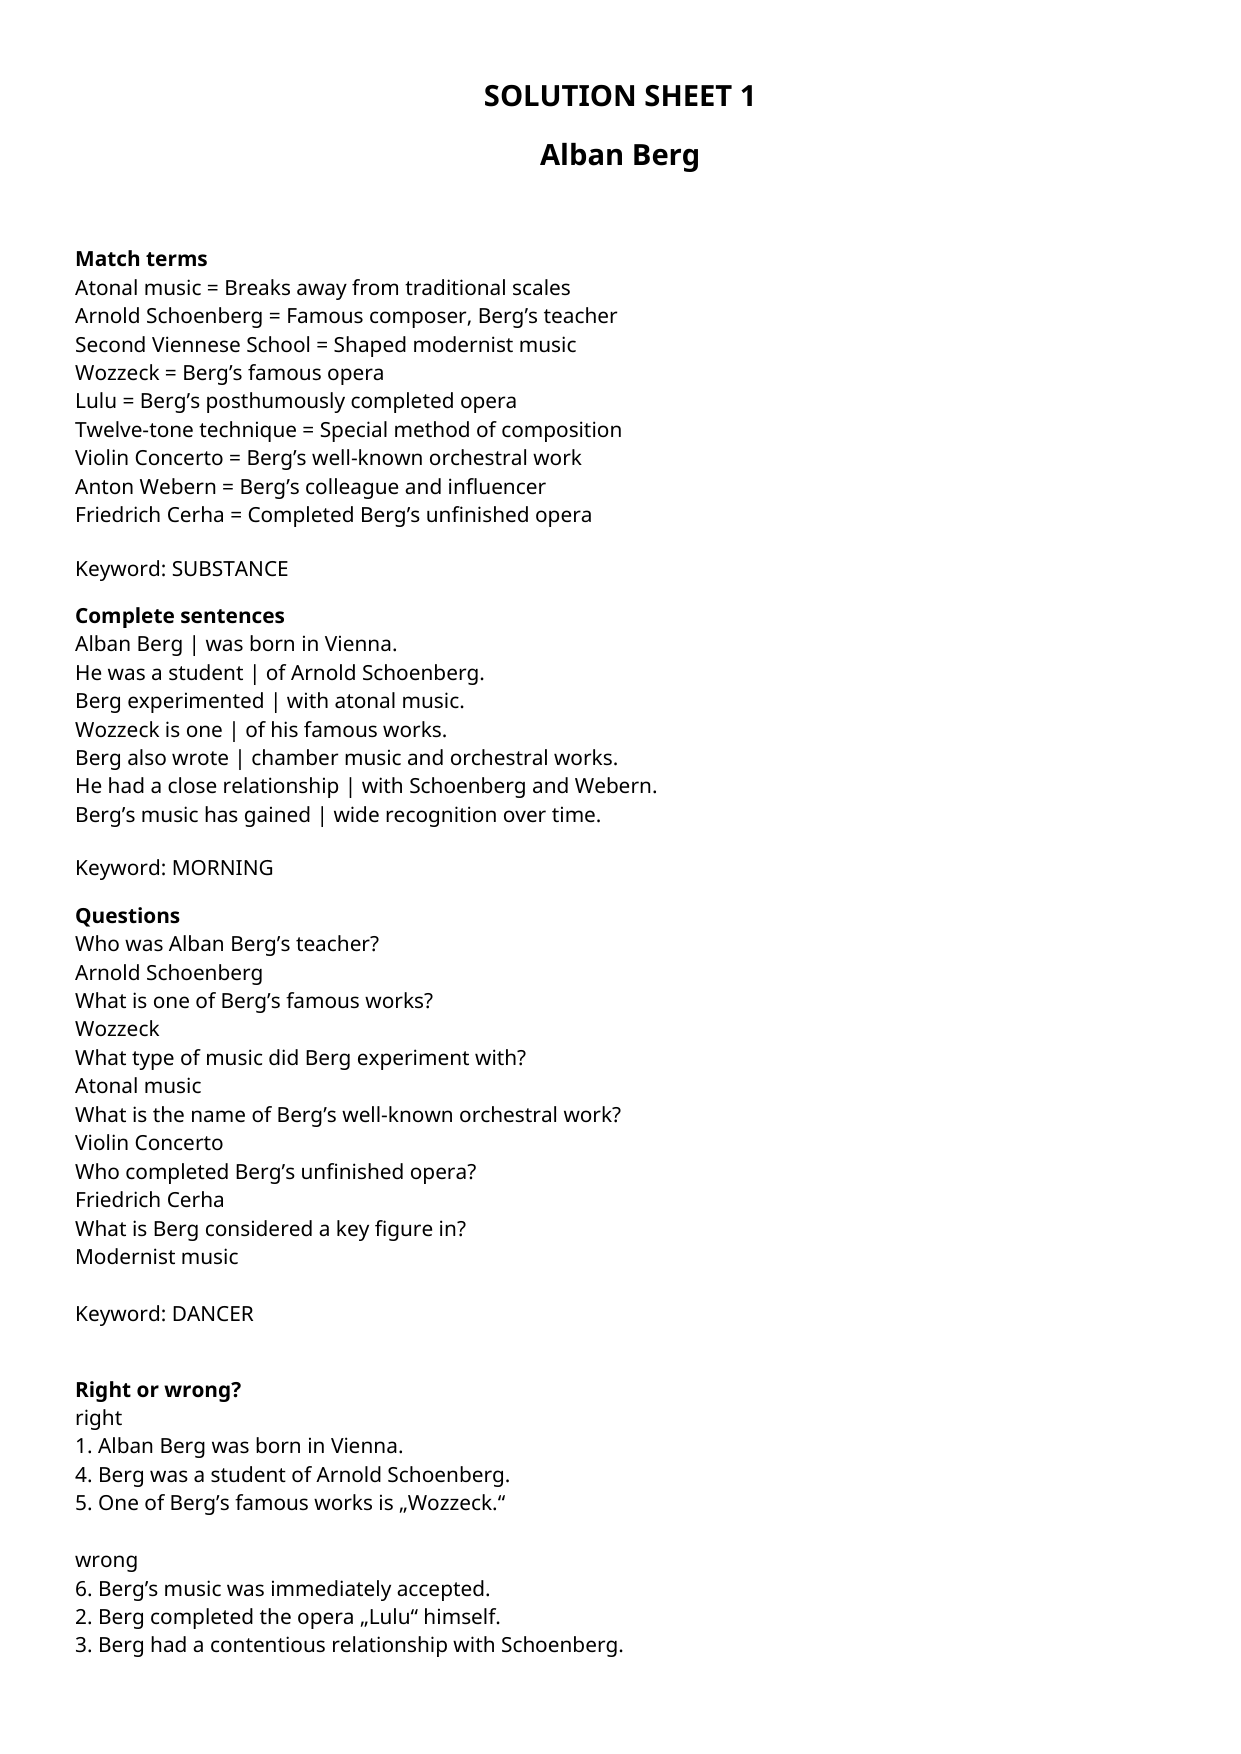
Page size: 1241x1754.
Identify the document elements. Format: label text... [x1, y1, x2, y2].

text Match terms [75, 244, 1165, 273]
text Atonal music [75, 1071, 1165, 1100]
text Berg’s music has gained | wide recognition over time. [75, 800, 1165, 828]
text What is the name of Berg’s well-known orchestral work? [75, 1100, 1165, 1128]
text Wozzeck is one | of his famous works. [75, 715, 1165, 743]
text What is Berg considered a key figure in? [75, 1214, 1165, 1242]
text 1. Alban Berg was born in Vienna. [75, 1432, 1165, 1460]
text He was a student | of Arnold Schoenberg. [75, 658, 1165, 686]
text Complete sentences [75, 601, 1165, 629]
text Alban Berg [75, 134, 1165, 174]
text Who completed Berg’s unfinished opera? [75, 1157, 1165, 1185]
text He had a close relationship | with Schoenberg and Webern. [75, 772, 1165, 800]
text Arnold Schoenberg [75, 958, 1165, 986]
text Lulu = Berg’s posthumously completed opera [75, 387, 1165, 415]
text Twelve-tone technique = Special method of composition [75, 415, 1165, 443]
text Who was Alban Berg’s teacher? [75, 929, 1165, 958]
text What is one of Berg’s famous works? [75, 986, 1165, 1014]
text 3. Berg had a contentious relationship with Schoenberg. [75, 1631, 1165, 1659]
text Modernist music [75, 1242, 1165, 1271]
text Keyword: DANCER [75, 1299, 1165, 1327]
text Friedrich Cerha = Completed Berg’s unfinished opera [75, 500, 1165, 529]
text wrong [75, 1545, 1165, 1574]
text Solution sheet 1 [75, 75, 1165, 115]
text Questions [75, 901, 1165, 929]
text Anton Webern = Berg’s colleague and influencer [75, 472, 1165, 500]
text Berg also wrote | chamber music and orchestral works. [75, 743, 1165, 772]
text Friedrich Cerha [75, 1185, 1165, 1214]
text 6. Berg’s music was immediately accepted. [75, 1574, 1165, 1602]
text Alban Berg | was born in Vienna. [75, 629, 1165, 658]
text Keyword: SUBSTANCE [75, 554, 1165, 582]
text Berg experimented | with atonal music. [75, 686, 1165, 715]
text 2. Berg completed the opera „Lulu“ himself. [75, 1602, 1165, 1631]
text Right or wrong? [75, 1375, 1165, 1403]
text Atonal music = Breaks away from traditional scales [75, 273, 1165, 301]
text Wozzeck [75, 1014, 1165, 1043]
text Violin Concerto = Berg’s well-known orchestral work [75, 443, 1165, 472]
text right [75, 1403, 1165, 1432]
text Violin Concerto [75, 1128, 1165, 1157]
text What type of music did Berg experiment with? [75, 1043, 1165, 1071]
text 5. One of Berg’s famous works is „Wozzeck.“ [75, 1488, 1165, 1517]
text Keyword: MORNING [75, 853, 1165, 882]
text Second Viennese School = Shaped modernist music [75, 330, 1165, 358]
text 4. Berg was a student of Arnold Schoenberg. [75, 1460, 1165, 1488]
text Arnold Schoenberg = Famous composer, Berg’s teacher [75, 301, 1165, 330]
text Wozzeck = Berg’s famous opera [75, 358, 1165, 387]
